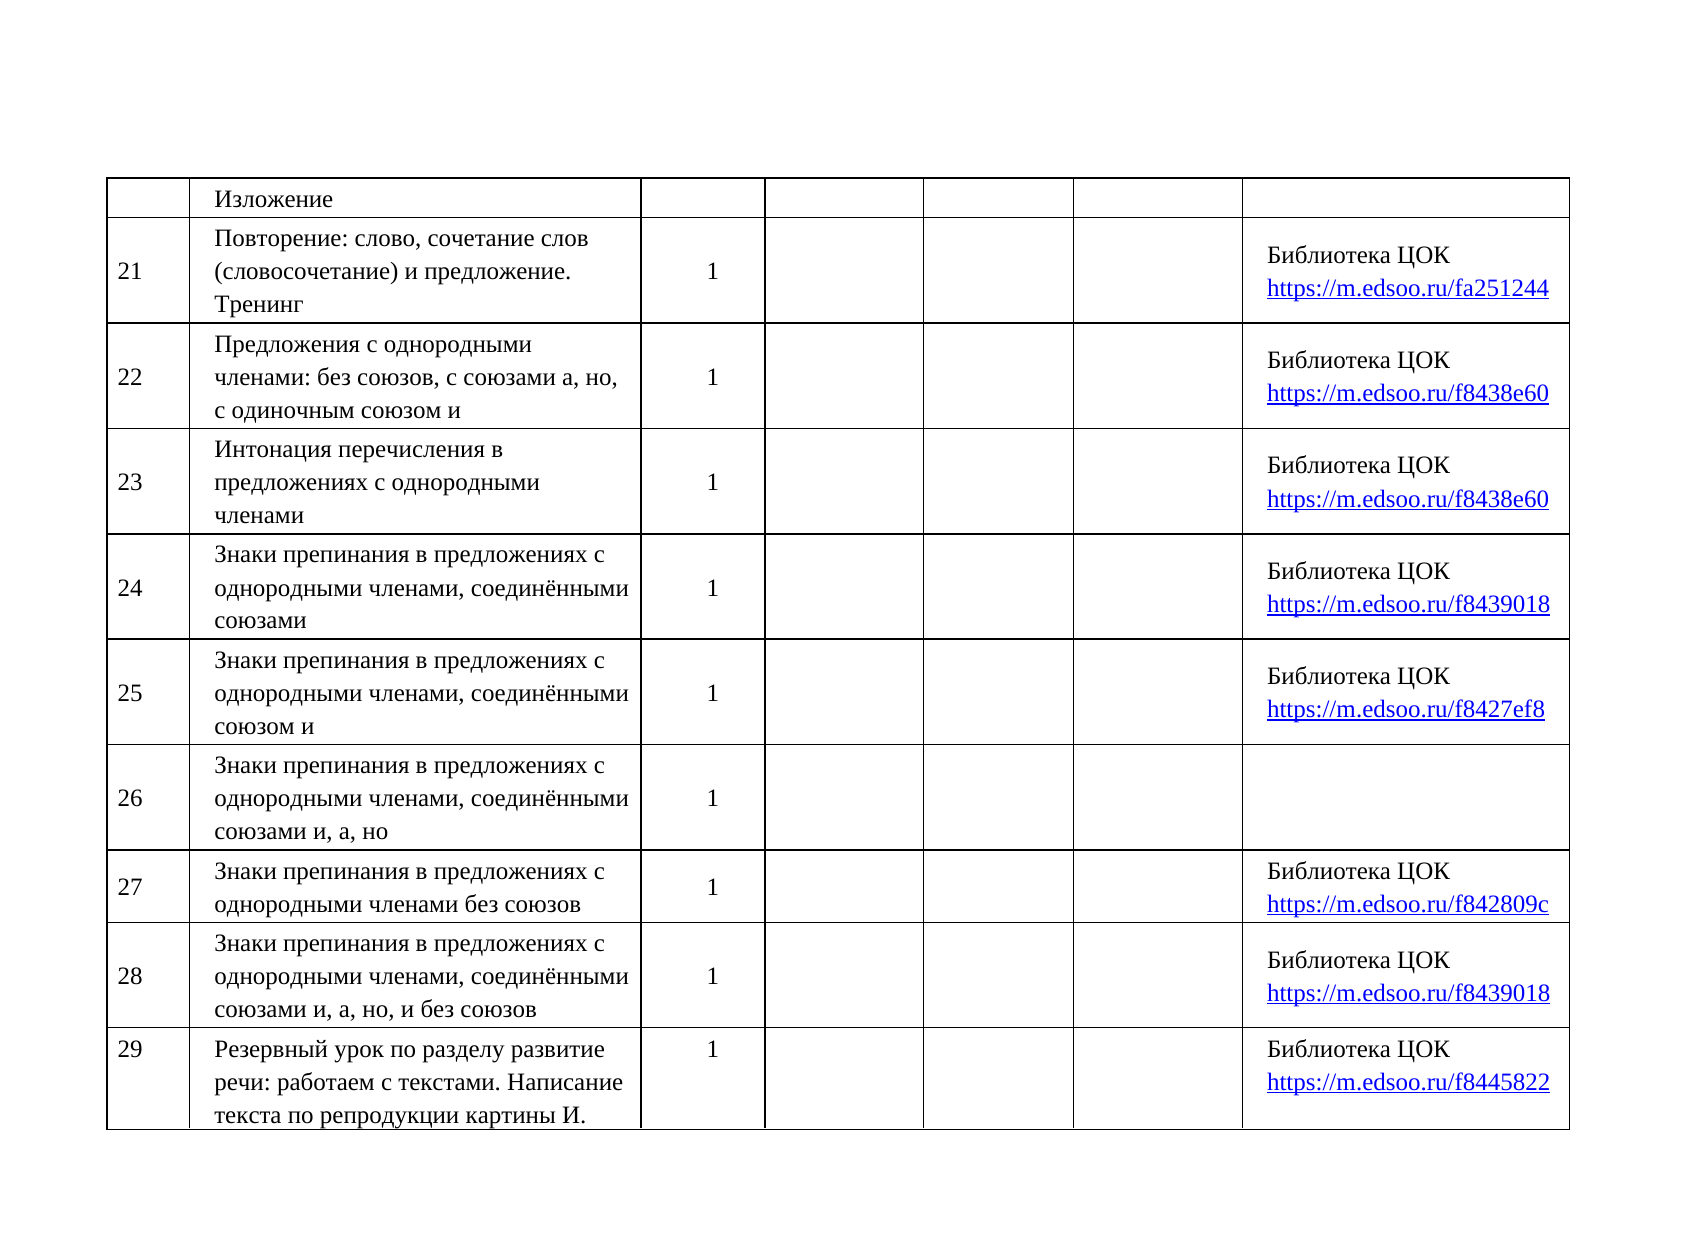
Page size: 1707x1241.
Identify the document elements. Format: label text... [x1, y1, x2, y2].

table_cell [1074, 923, 1242, 1027]
table_cell 1 [642, 1028, 764, 1128]
table_cell 21 [108, 218, 189, 322]
table_cell [1243, 745, 1569, 849]
table_cell [766, 851, 923, 921]
table_cell 1 [642, 429, 764, 533]
table_cell [766, 640, 923, 744]
table_cell [924, 218, 1073, 322]
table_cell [1243, 1028, 1569, 1128]
table_cell Знаки препинания в предложениях с однородными членами, соединёнными союзами и, а, но, и без союзов [190, 923, 640, 1027]
table_cell [1074, 324, 1242, 427]
table_cell [924, 1028, 1073, 1128]
table_cell [1074, 640, 1242, 744]
table_cell [766, 179, 923, 217]
table_cell Повторение: слово, сочетание слов (словосочетание) и предложение. Тренинг [190, 218, 640, 322]
table_cell [766, 923, 923, 1027]
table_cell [190, 179, 640, 217]
table_cell 26 [108, 745, 189, 849]
table_cell 1 [642, 640, 764, 744]
table_cell 28 [108, 923, 189, 1027]
table_cell [924, 324, 1073, 427]
table_cell Библиотека ЦОК https://m.edsoo.ru/f8439018 [1243, 535, 1569, 638]
table_cell [924, 179, 1073, 217]
table_cell 1 [642, 535, 764, 638]
table_cell [766, 218, 923, 322]
table_cell [1074, 745, 1242, 849]
table_cell 24 [108, 535, 189, 638]
table_cell Библиотека ЦОК https://m.edsoo.ru/f8438e60 [1243, 429, 1569, 533]
table_cell Библиотека ЦОК https://m.edsoo.ru/fa251244 [1243, 218, 1569, 322]
table_cell [924, 640, 1073, 744]
table_cell 1 [642, 324, 764, 427]
table_cell [924, 923, 1073, 1027]
table_cell Библиотека ЦОК https://m.edsoo.ru/f8427ef8 [1243, 640, 1569, 744]
table_cell Библиотека ЦОК https://m.edsoo.ru/f8439018 [1243, 923, 1569, 1027]
table_cell [766, 535, 923, 638]
table_cell [1074, 1028, 1242, 1128]
table_cell 1 [642, 923, 764, 1027]
table_cell [924, 745, 1073, 849]
table_cell [766, 429, 923, 533]
table_cell 20 [108, 179, 189, 217]
table_cell Знаки препинания в предложениях с однородными членами без союзов [190, 851, 640, 921]
table_cell Знаки препинания в предложениях с однородными членами, соединёнными союзами и, а, но [190, 745, 640, 849]
table_cell [766, 1028, 923, 1128]
table_cell Знаки препинания в предложениях с однородными членами, соединёнными союзами [190, 535, 640, 638]
table_cell 22 [108, 324, 189, 427]
table_cell Знаки препинания в предложениях с однородными членами, соединёнными союзом и [190, 640, 640, 744]
table_cell 1 [642, 851, 764, 921]
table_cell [1243, 179, 1569, 217]
table_cell [924, 535, 1073, 638]
table_cell 23 [108, 429, 189, 533]
table_cell Интонация перечисления в предложениях с однородными членами [190, 429, 640, 533]
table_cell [190, 1028, 640, 1128]
table_cell [924, 429, 1073, 533]
table_cell [1074, 179, 1242, 217]
table_cell [1074, 535, 1242, 638]
table_cell [766, 324, 923, 427]
table_cell Библиотека ЦОК https://m.edsoo.ru/f8438e60 [1243, 324, 1569, 427]
table_cell 1 [642, 745, 764, 849]
table_cell [1074, 851, 1242, 921]
table_cell 27 [108, 851, 189, 921]
table_cell [924, 851, 1073, 921]
table_cell 29 [108, 1028, 189, 1128]
table_cell [766, 745, 923, 849]
table_cell 1 [642, 218, 764, 322]
table_cell 1 [642, 179, 764, 217]
table_cell [1074, 429, 1242, 533]
table_cell 25 [108, 640, 189, 744]
table_cell Предложения с однородными членами: без союзов, с союзами а, но, с одиночным союзом и [190, 324, 640, 427]
table_cell Библиотека ЦОК https://m.edsoo.ru/f842809c [1243, 851, 1569, 921]
table_cell [1074, 218, 1242, 322]
